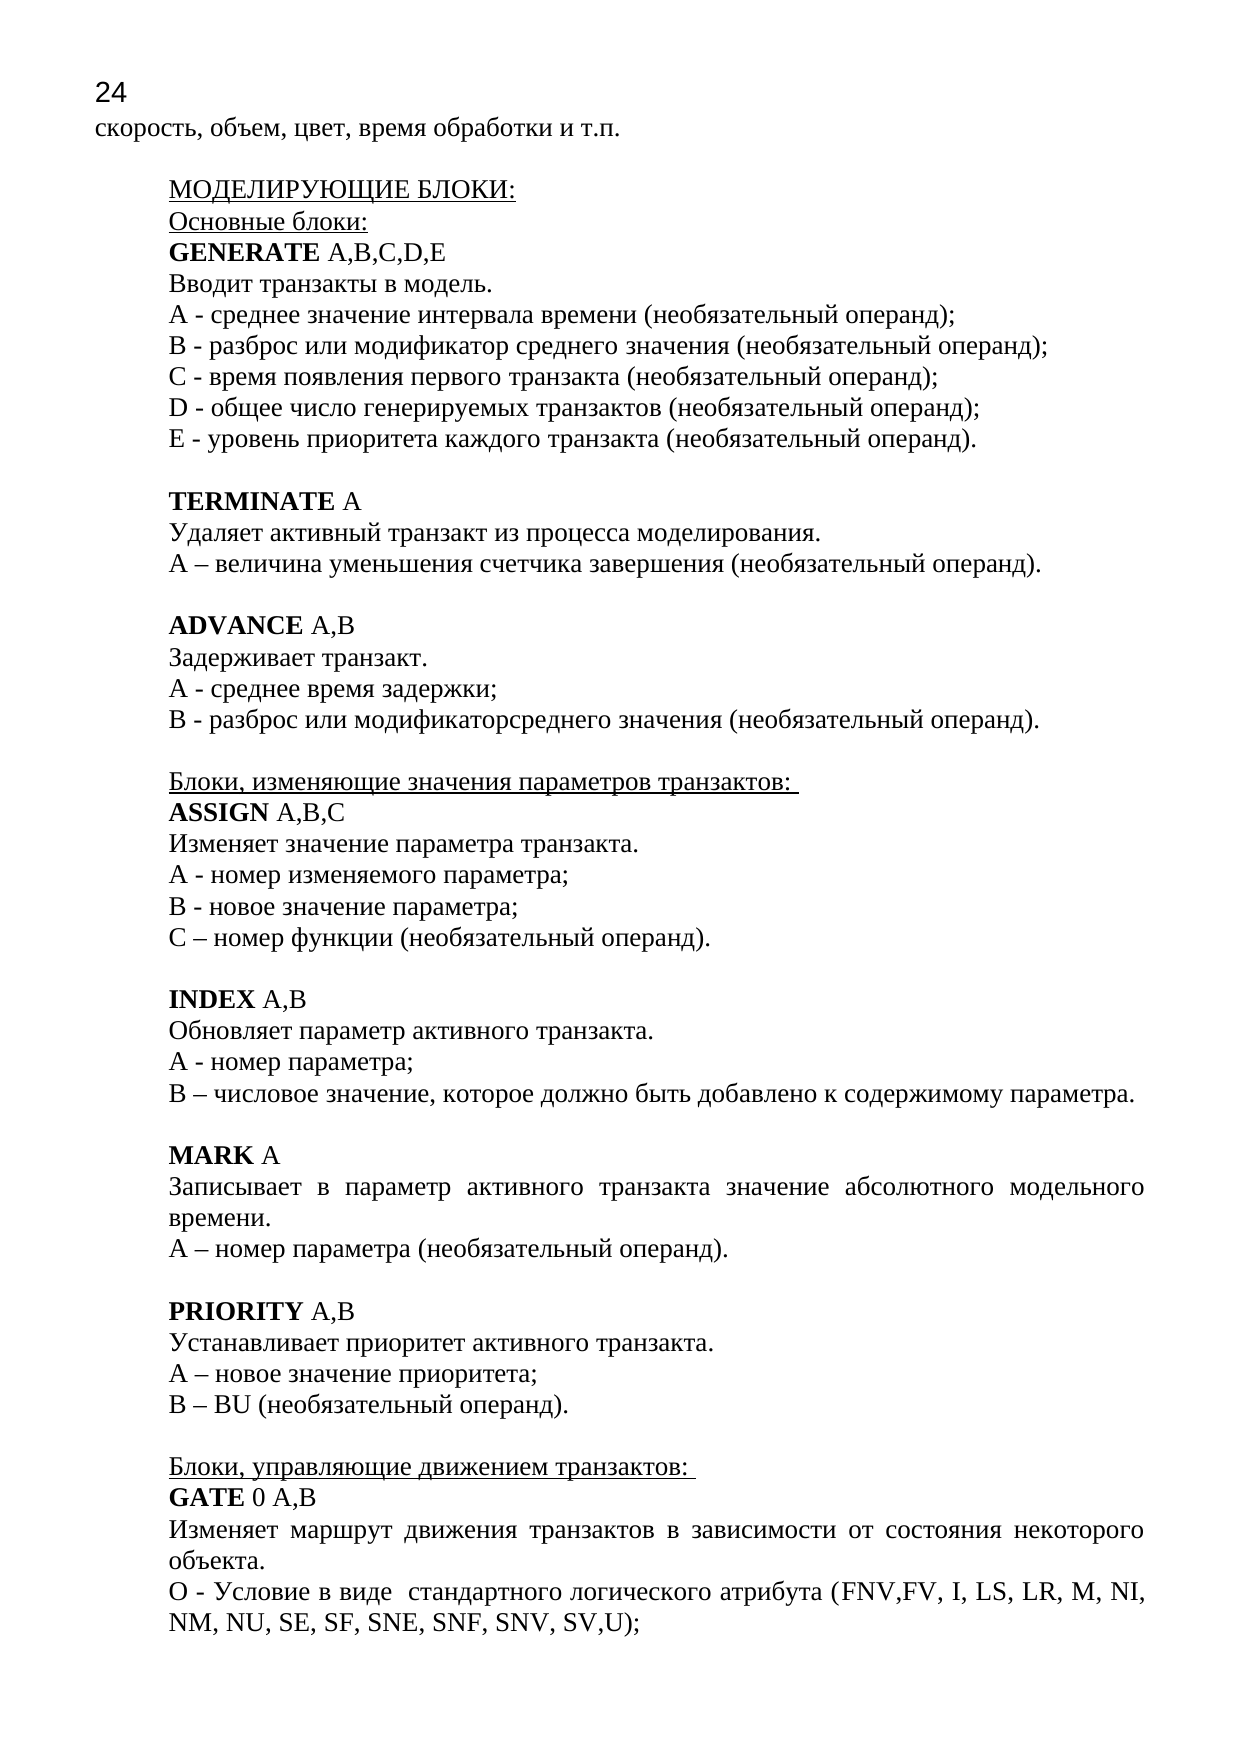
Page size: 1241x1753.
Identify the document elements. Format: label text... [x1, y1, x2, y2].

text А - среднее время задержки; [94, 672, 1146, 703]
text ADVANCE А,В [94, 609, 1146, 641]
text Основные блоки: [94, 204, 1146, 236]
text МОДЕЛИРУЮЩИЕ БЛОКИ: [94, 173, 1146, 204]
text GATE 0 А,В [94, 1482, 1146, 1513]
text Блоки, изменяющие значения параметров транзактов: [94, 765, 1146, 796]
text В - разброс или модификатор среднего значения (необязательный операнд); [94, 329, 1240, 360]
text Удаляет активный транзакт из процесса моделирования. [94, 516, 1146, 547]
text Обновляет параметр активного транзакта. [94, 1014, 1146, 1046]
text А – новое значение приоритета; [94, 1357, 1146, 1388]
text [94, 111, 1146, 142]
text В – числовое значение, которое должно быть добавлено к содержимому параметра. [168, 1077, 1146, 1108]
text TERMINATE А [94, 485, 1146, 516]
text PRIORITY А,В [94, 1295, 1146, 1326]
text С – номер функции (необязательный операнд). [94, 921, 1146, 952]
text А - номер параметра; [94, 1046, 1146, 1077]
text В - новое значение параметра; [94, 890, 1146, 921]
text Записывает в параметр активного транзакта значение абсолютного модельного времени. [168, 1170, 1146, 1232]
text А - номер изменяемого параметра; [94, 859, 1146, 890]
text А – величина уменьшения счетчика завершения (необязательный операнд). [94, 547, 1146, 578]
text Устанавливает приоритет активного транзакта. [94, 1326, 1146, 1357]
text О - Условие в виде стандартного логического атрибута (FNV,FV, I, LS, LR, M, NI, NM, NU, SE, SF, SNE, SNF, SNV, SV,U); [168, 1575, 1146, 1637]
text А - среднее значение интервала времени (необязательный операнд); [94, 298, 1240, 329]
text С - время появления первого транзакта (необязательный операнд); [94, 360, 1240, 391]
text В – BU (необязательный операнд). [94, 1388, 1146, 1419]
text ASSIGN А,В,С [94, 796, 1146, 827]
text GENERATE A,B,C,D,E [94, 236, 1146, 267]
text D - общее число генерируемых транзактов (необязательный операнд); [94, 391, 1240, 423]
text Изменяет маршрут движения транзактов в зависимости от состояния некоторого объекта. [168, 1513, 1146, 1575]
text Задерживает транзакт. [94, 641, 1146, 672]
text Изменяет значение параметра транзакта. [94, 827, 1146, 859]
text Вводит транзакты в модель. [94, 267, 1240, 298]
text А – номер параметра (необязательный операнд). [94, 1232, 1146, 1263]
text Е - уровень приоритета каждого транзакта (необязательный операнд). [94, 423, 1146, 454]
text В - разброс или модификаторсреднего значения (необязательный операнд). [94, 703, 1146, 734]
text Блоки, управляющие движением транзактов: [94, 1450, 1146, 1482]
text INDEX А,В [94, 983, 1146, 1014]
text MARK А [94, 1139, 1146, 1170]
